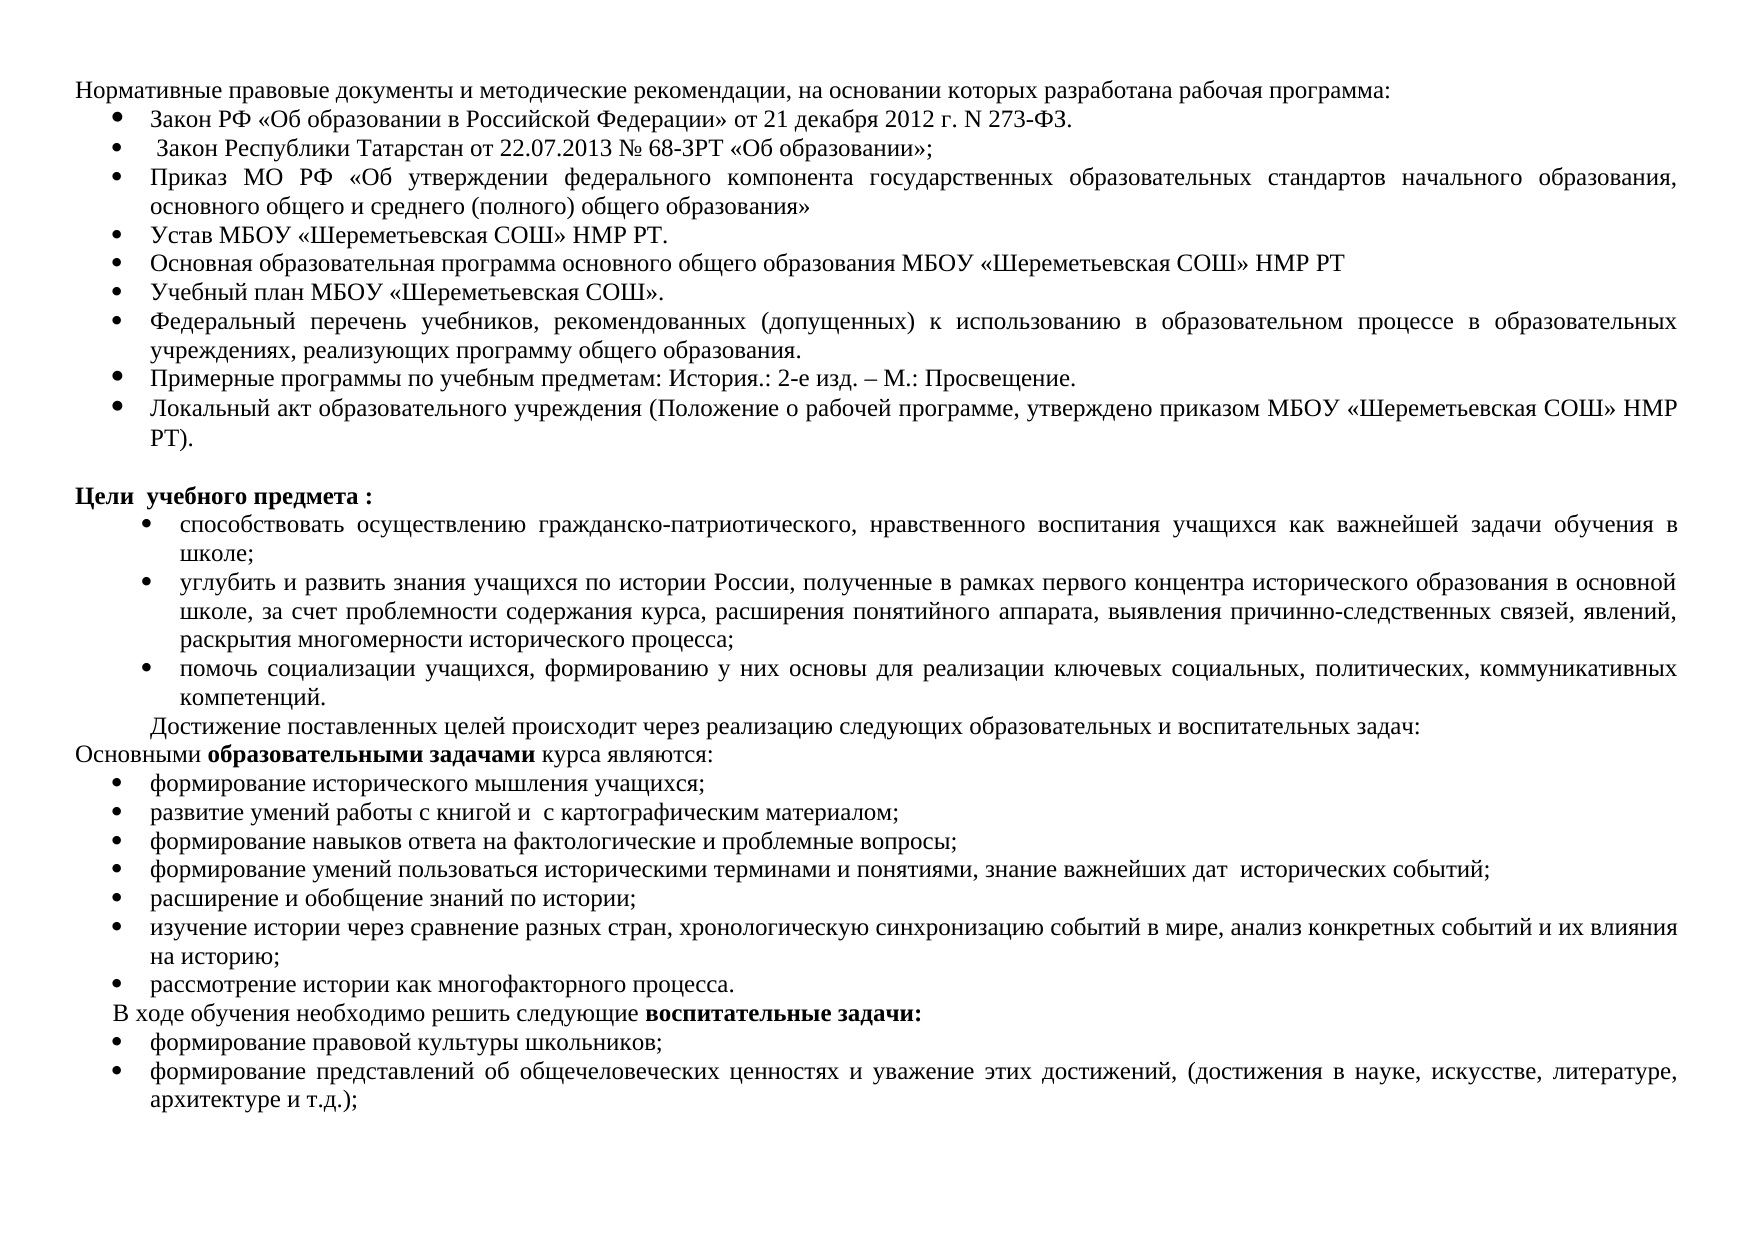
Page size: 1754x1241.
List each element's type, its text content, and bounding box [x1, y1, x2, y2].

list Учебный план МБОУ «Шереметьевская СОШ». [112, 277, 1679, 306]
list Закон Республики Татарстан от 22.07.2013 № 68-ЗРТ «Об образовании»; [112, 133, 1679, 162]
list Основная образовательная программа основного общего образования МБОУ «Шереметьевская СОШ» НМР РТ [112, 248, 1679, 277]
list формирование навыков ответа на фактологические и проблемные вопросы; [112, 826, 1679, 854]
list формирование правовой культуры школьников; [112, 1027, 1679, 1056]
list углубить и развить знания учащихся по истории России, полученные в рамках первого концентра исторического образования в основной школе, за счет проблемности содержания курса, расширения понятийного аппарата, выявления причинно-следственных связей, явлений, раскрытия многомерности исторического процесса; [142, 567, 1679, 653]
list изучение истории через сравнение разных стран, хронологическую синхронизацию событий в мире, анализ конкретных событий и их влияния на историю; [112, 912, 1679, 969]
text Цели учебного предмета : [75, 481, 1679, 509]
text Нормативные правовые документы и методические рекомендации, на основании которых разработана рабочая программа: [75, 75, 1679, 104]
list формирование умений пользоваться историческими терминами и понятиями, знание важнейших дат исторических событий; [112, 854, 1679, 883]
list формирование исторического мышления учащихся; [112, 768, 1679, 797]
list развитие умений работы с книгой и с картографическим материалом; [112, 797, 1679, 826]
list Устав МБОУ «Шереметьевская СОШ» НМР РТ. [112, 220, 1679, 248]
list помочь социализации учащихся, формированию у них основы для реализации ключевых социальных, политических, коммуникативных компетенций. [142, 653, 1679, 711]
list Локальный акт образовательного учреждения (Положение о рабочей программе, утверждено приказом МБОУ «Шереметьевская СОШ» НМР РТ). [112, 393, 1679, 452]
list Приказ МО РФ «Об утверждении федерального компонента государственных образовательных стандартов начального образования, основного общего и среднего (полного) общего образования» [112, 162, 1679, 220]
list рассмотрение истории как многофакторного процесса. [112, 969, 1679, 998]
list Примерные программы по учебным предметам: История.: 2-е изд. – М.: Просвещение. [112, 363, 1679, 393]
list формирование представлений об общечеловеческих ценностях и уважение этих достижений, (достижения в науке, искусстве, литературе, архитектуре и т.д.); [112, 1056, 1679, 1113]
text Основными образовательными задачами курса являются: [75, 739, 1679, 768]
list Закон РФ «Об образовании в Российской Федерации» от 21 декабря 2012 г. N 273-ФЗ. [112, 104, 1679, 133]
list расширение и обобщение знаний по истории; [112, 883, 1679, 912]
text В ходе обучения необходимо решить следующие воспитательные задачи: [112, 998, 1679, 1027]
list способствовать осуществлению гражданско-патриотического, нравственного воспитания учащихся как важнейшей задачи обучения в школе; [142, 509, 1679, 567]
text Достижение поставленных целей происходит через реализацию следующих образовательных и воспитательных задач: [75, 711, 1679, 739]
list Федеральный перечень учебников, рекомендованных (допущенных) к использованию в образовательном процессе в образовательных учреждениях, реализующих программу общего образования. [112, 306, 1679, 363]
